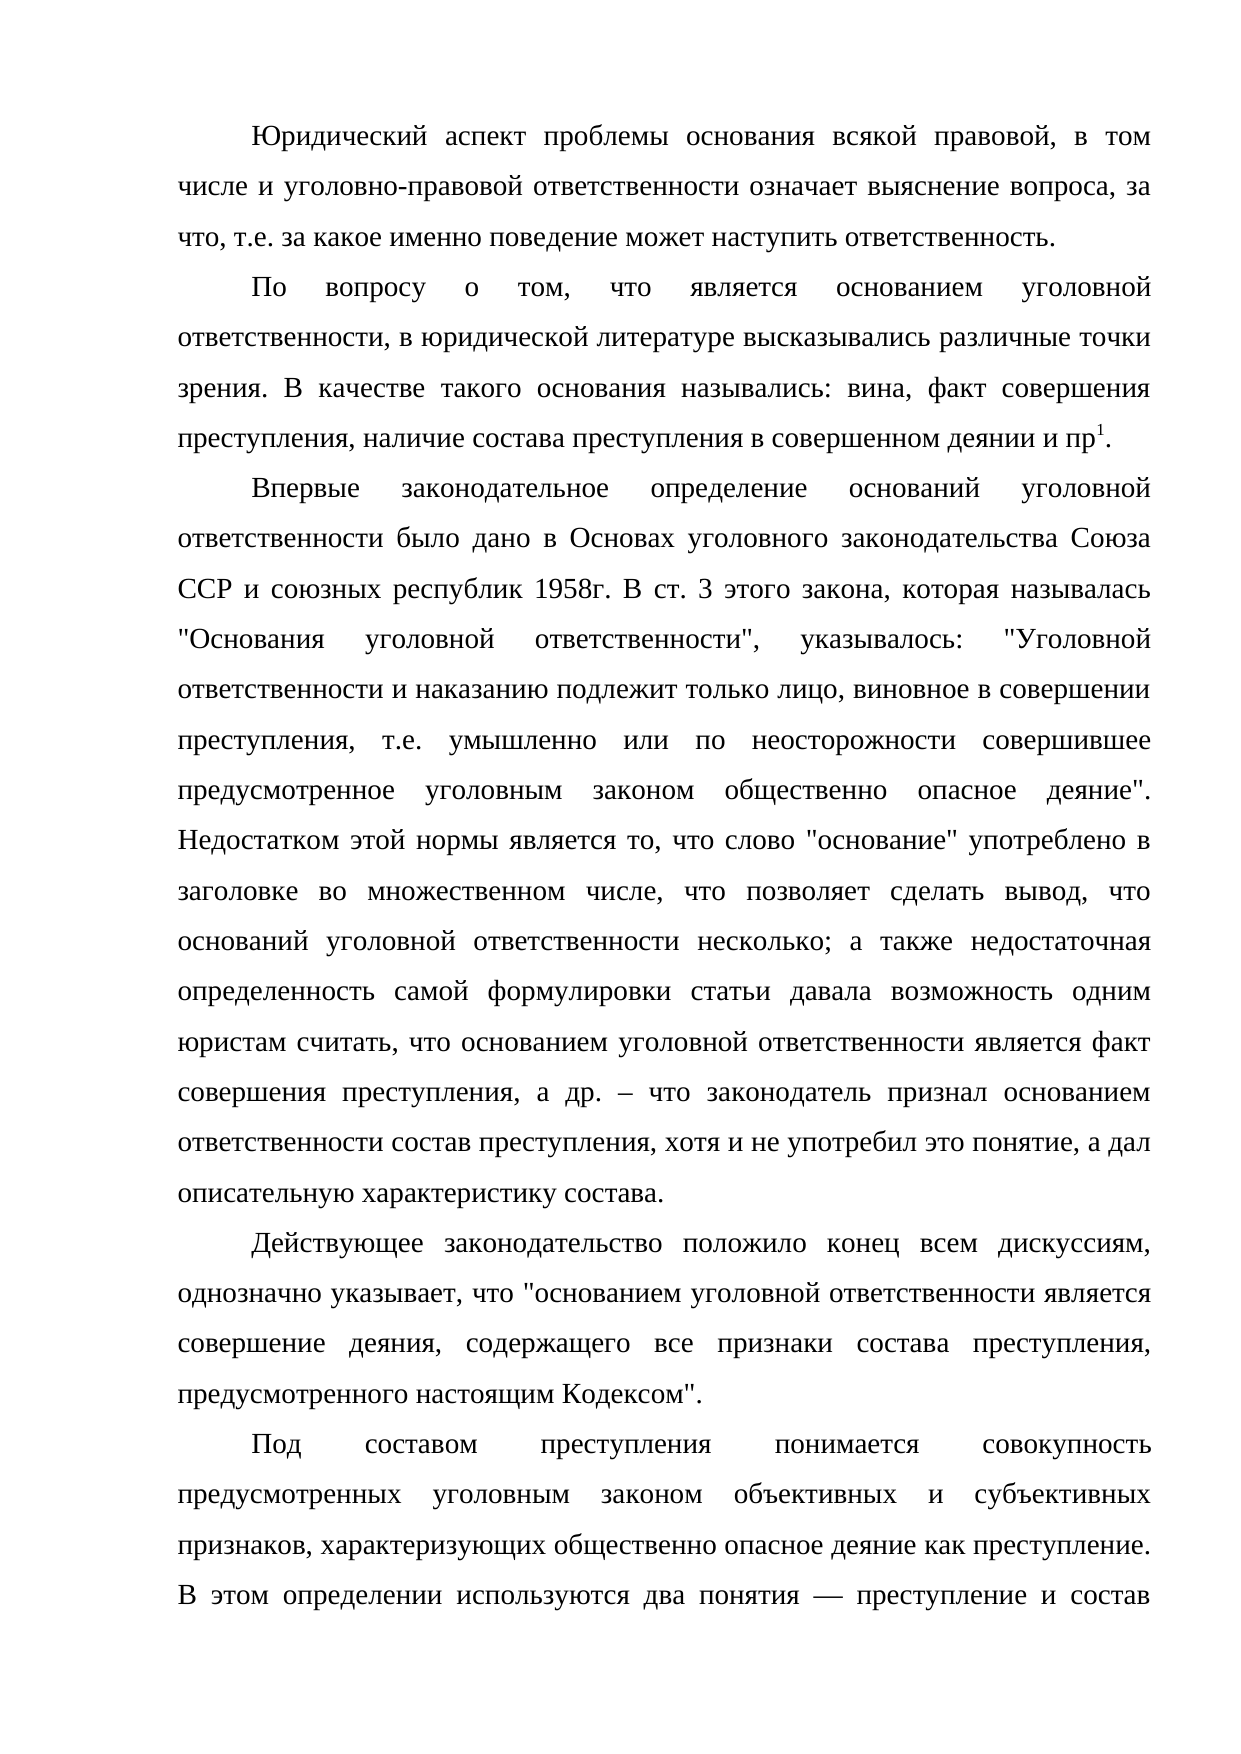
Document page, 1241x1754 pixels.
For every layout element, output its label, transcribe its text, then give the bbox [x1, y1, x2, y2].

text Юридический аспект проблемы основания всякой правовой, в том числе и уголовно-правовой ответственности означает выяснение вопроса, за что, т.е. за какое именно поведение может наступить ответственность. [177, 118, 1152, 252]
text Действующее законодательство положило конец всем дискуссиям, однозначно указывает, что "основанием уголовной ответственности является совершение деяния, содержащего все признаки состава преступления, предусмотренного настоящим Кодексом". [177, 1225, 1152, 1409]
text По вопросу о том, что является основанием уголовной ответственности, в юридической литературе высказывались различные точки зрения. В качестве такого основания назывались: вина, факт совершения преступления, наличие состава преступления в совершенном деянии и пр1. [177, 269, 1152, 453]
text Впервые законодательное определение оснований уголовной ответственности было дано в Основах уголовного законодательства Союза ССР и союзных республик 1958г. В ст. 3 этого закона, которая называлась "Основания уголовной ответственности", указывалось: "Уголовной ответственности и наказанию подлежит только лицо, виновное в совершении преступления, т.е. умышленно или по неосторожности совершившее предусмотренное уголовным законом общественно опасное деяние". Недостатком этой нормы является то, что слово "основание" употреблено в заголовке во множественном числе, что позволяет сделать вывод, что оснований уголовной ответственности несколько; а также недостаточная определенность самой формулировки статьи давала возможность одним юристам считать, что основанием уголовной ответственности является факт совершения преступления, а др. – что законодатель признал основанием ответственности состав преступления, хотя и не употребил это понятие, а дал описательную характеристику состава. [177, 470, 1152, 1208]
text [177, 1426, 1152, 1611]
